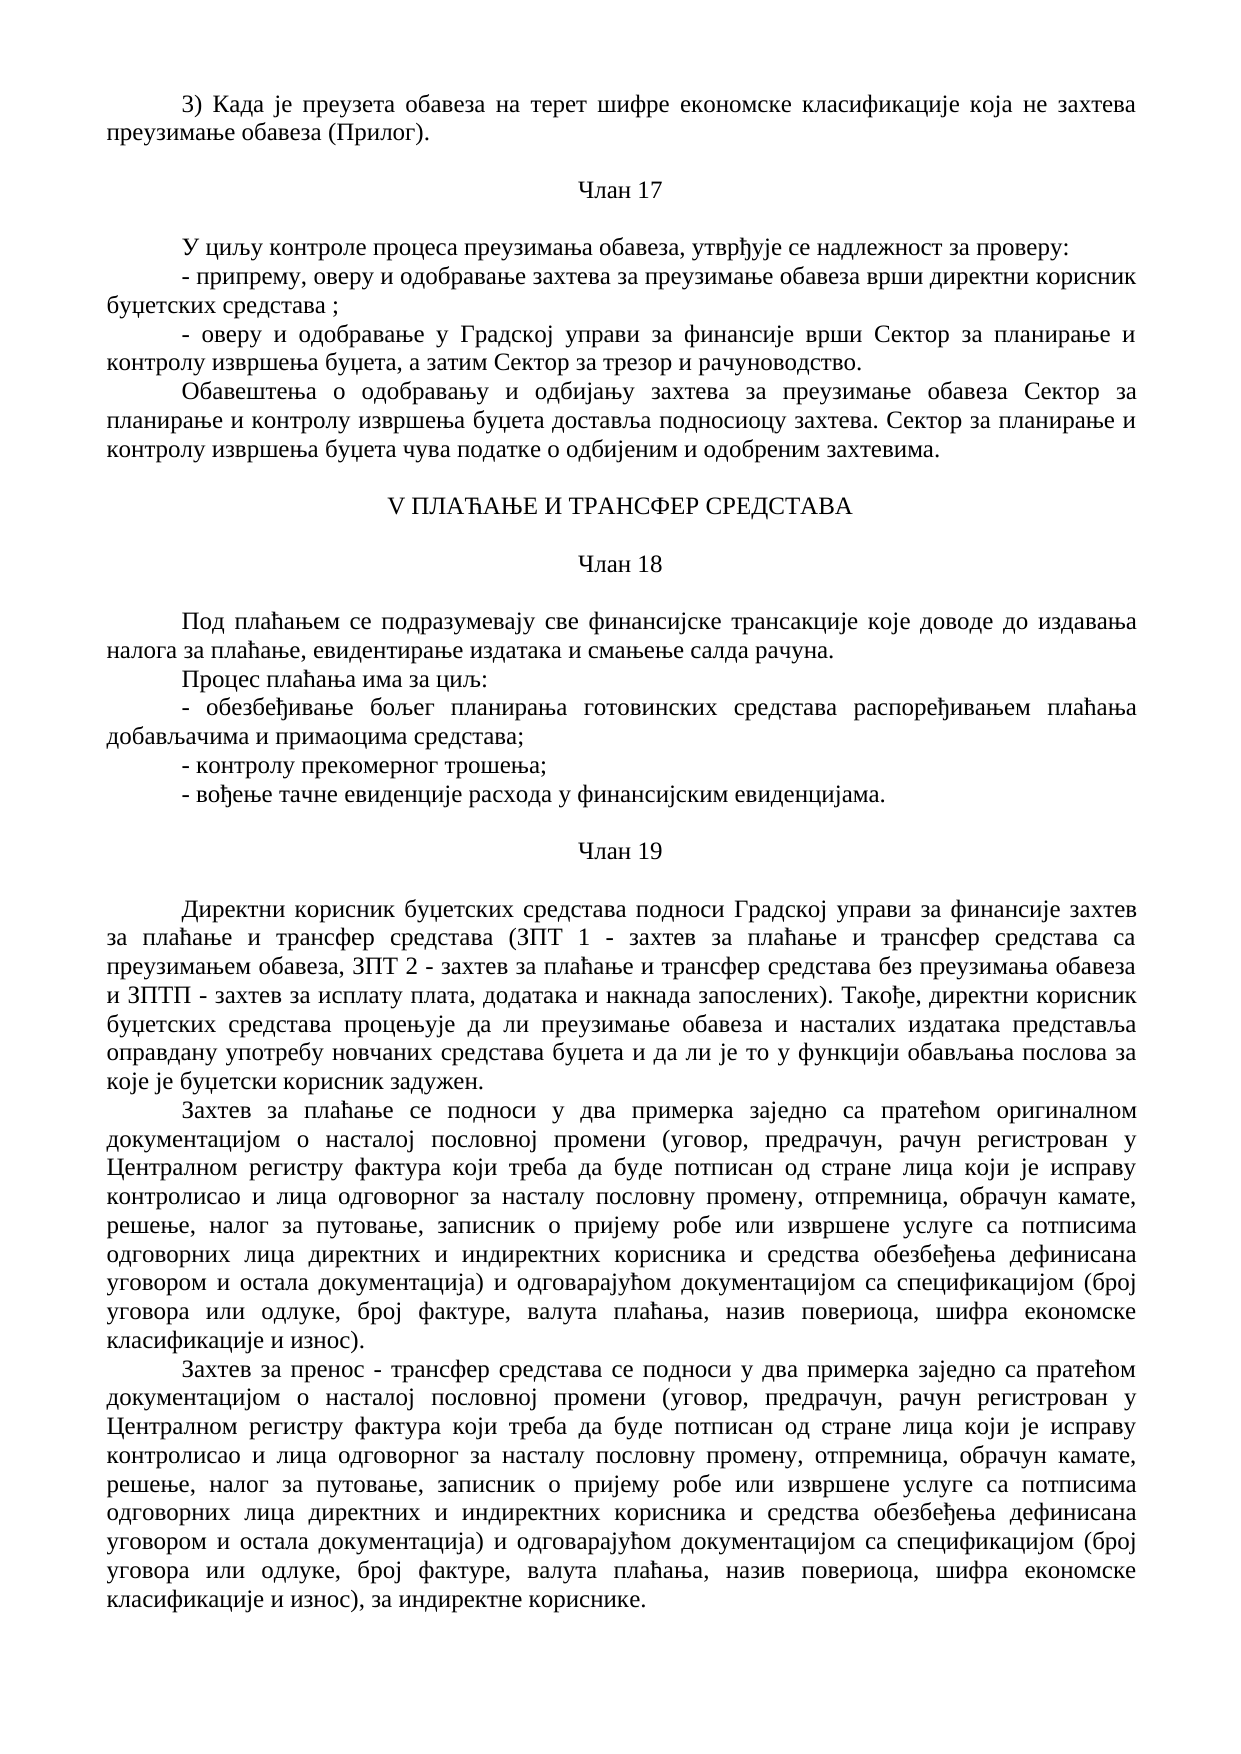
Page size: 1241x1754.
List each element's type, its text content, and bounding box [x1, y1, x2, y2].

text - контролу прекомерног трошења; [106, 750, 1138, 779]
text Захтев за пренос - трансфер средстава се подноси у два примерка заједно са пратећом документацијом о насталој пословној промени (уговор, предрачун, рачун регистрован у Централном регистру фактура који треба да буде потписан од стране лица који је исправу контролисао и лица одговорног за насталу пословну промену, отпремница, обрачун камате, решење, налог за путовање, записник о пријему робе или извршене услуге са потписима одговорних лица директних и индиректних корисника и средства обезбеђења дефинисана уговором и остала документација) и одговарајућом документацијом са спецификацијом (број уговора или одлуке, број фактуре, валута плаћања, назив повериоца, шифра економске класификације и износ), за индиректне кориснике. [106, 1354, 1138, 1612]
text У циљу контроле процеса преузимања обавеза, утврђује се надлежност за проверу: [106, 232, 1138, 261]
text Под плаћањем се подразумевају све финансијске трансакције које доводе до издавања налога за плаћање, евидентирање издатака и смањење салда рачуна. [106, 606, 1138, 664]
text Члан 17 [145, 175, 1095, 204]
text Обавештења о одобравању и одбијању захтева за преузимање обавеза Сектор за планирање и контролу извршења буџета доставља подносиоцу захтева. Сектор за планирање и контролу извршења буџета чува податке о одбијеним и одобреним захтевима. [106, 376, 1138, 462]
text Захтев за плаћање се подноси у два примерка заједно са пратећом оригиналном документацијом о насталој пословној промени (уговор, предрачун, рачун регистрован у Централном регистру фактура који треба да буде потписан од стране лица који је исправу контролисао и лица одговорног за насталу пословну промену, отпремница, обрачун камате, решење, налог за путовање, записник о пријему робе или извршене услуге са потписима одговорних лица директних и индиректних корисника и средства обезбеђења дефинисана уговором и остала документација) и одговарајућом документацијом са спецификацијом (број уговора или одлуке, број фактуре, валута плаћања, назив повериоца, шифра економске класификације и износ). [106, 1095, 1138, 1354]
text Директни корисник буџетских средстава подноси Градској управи за финансије захтев за плаћање и трансфер средстава (ЗПТ 1 - захтев за плаћање и трансфер средстава са преузимањем обавеза, ЗПТ 2 - захтев за плаћање и трансфер средстава без преузимања обавеза и ЗПТП - захтев за исплату плата, додатака и накнада запослених). Такође, директни корисник буџетских средстава процењује да ли преузимање обавеза и насталих издатака представља оправдану употребу новчаних средстава буџета и да ли је то у функцији обављања послова за које је буџетски корисник задужен. [106, 894, 1138, 1095]
text Члан 19 [145, 836, 1095, 865]
text 3) Када је преузета обавеза на терет шифре економске класификације која не захтева преузимање обавеза (Прилог). [106, 89, 1138, 146]
text - вођење тачне евиденције расхода у финансијским евиденцијама. [106, 779, 1138, 807]
text V ПЛАЋАЊЕ И ТРАНСФЕР СРЕДСТАВА [145, 491, 1095, 520]
text - обезбеђивање бољег планирања готовинских средстава распоређивањем плаћања добављачима и примаоцима средстава; [106, 692, 1138, 750]
text - припрему, оверу и одобравање захтева за преузимање обавеза врши директни корисник буџетских средстава ; [106, 261, 1138, 319]
text Процес плаћања има за циљ: [106, 664, 1138, 692]
text - оверу и одобравање у Градској управи за финансије врши Сектор за планирање и контролу извршења буџета, а затим Сектор за трезор и рачуноводство. [106, 319, 1138, 376]
text Члан 18 [145, 549, 1095, 577]
